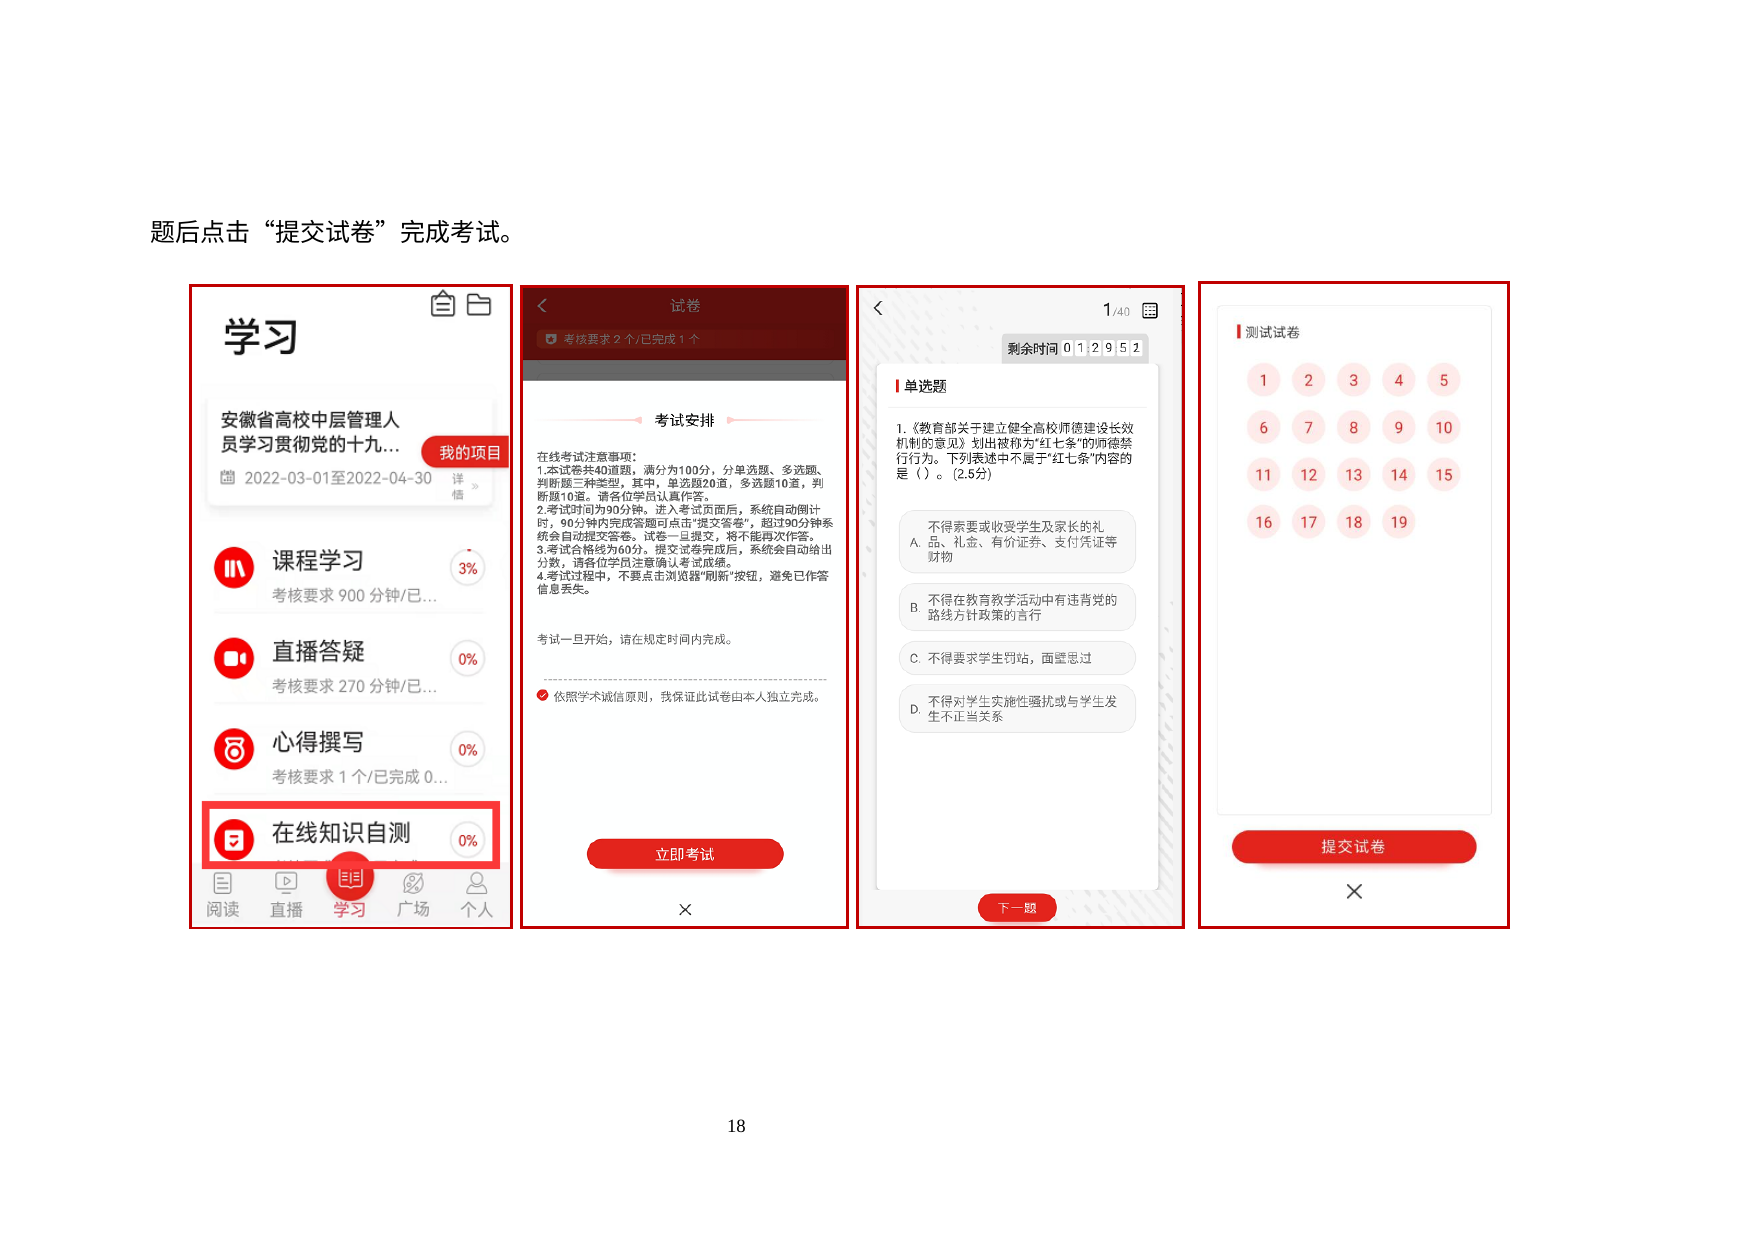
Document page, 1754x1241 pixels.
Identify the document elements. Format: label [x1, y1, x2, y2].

text [150, 198, 1604, 263]
picture [859, 288, 1182, 926]
picture [523, 288, 846, 926]
picture [1201, 284, 1507, 926]
picture [192, 287, 510, 927]
